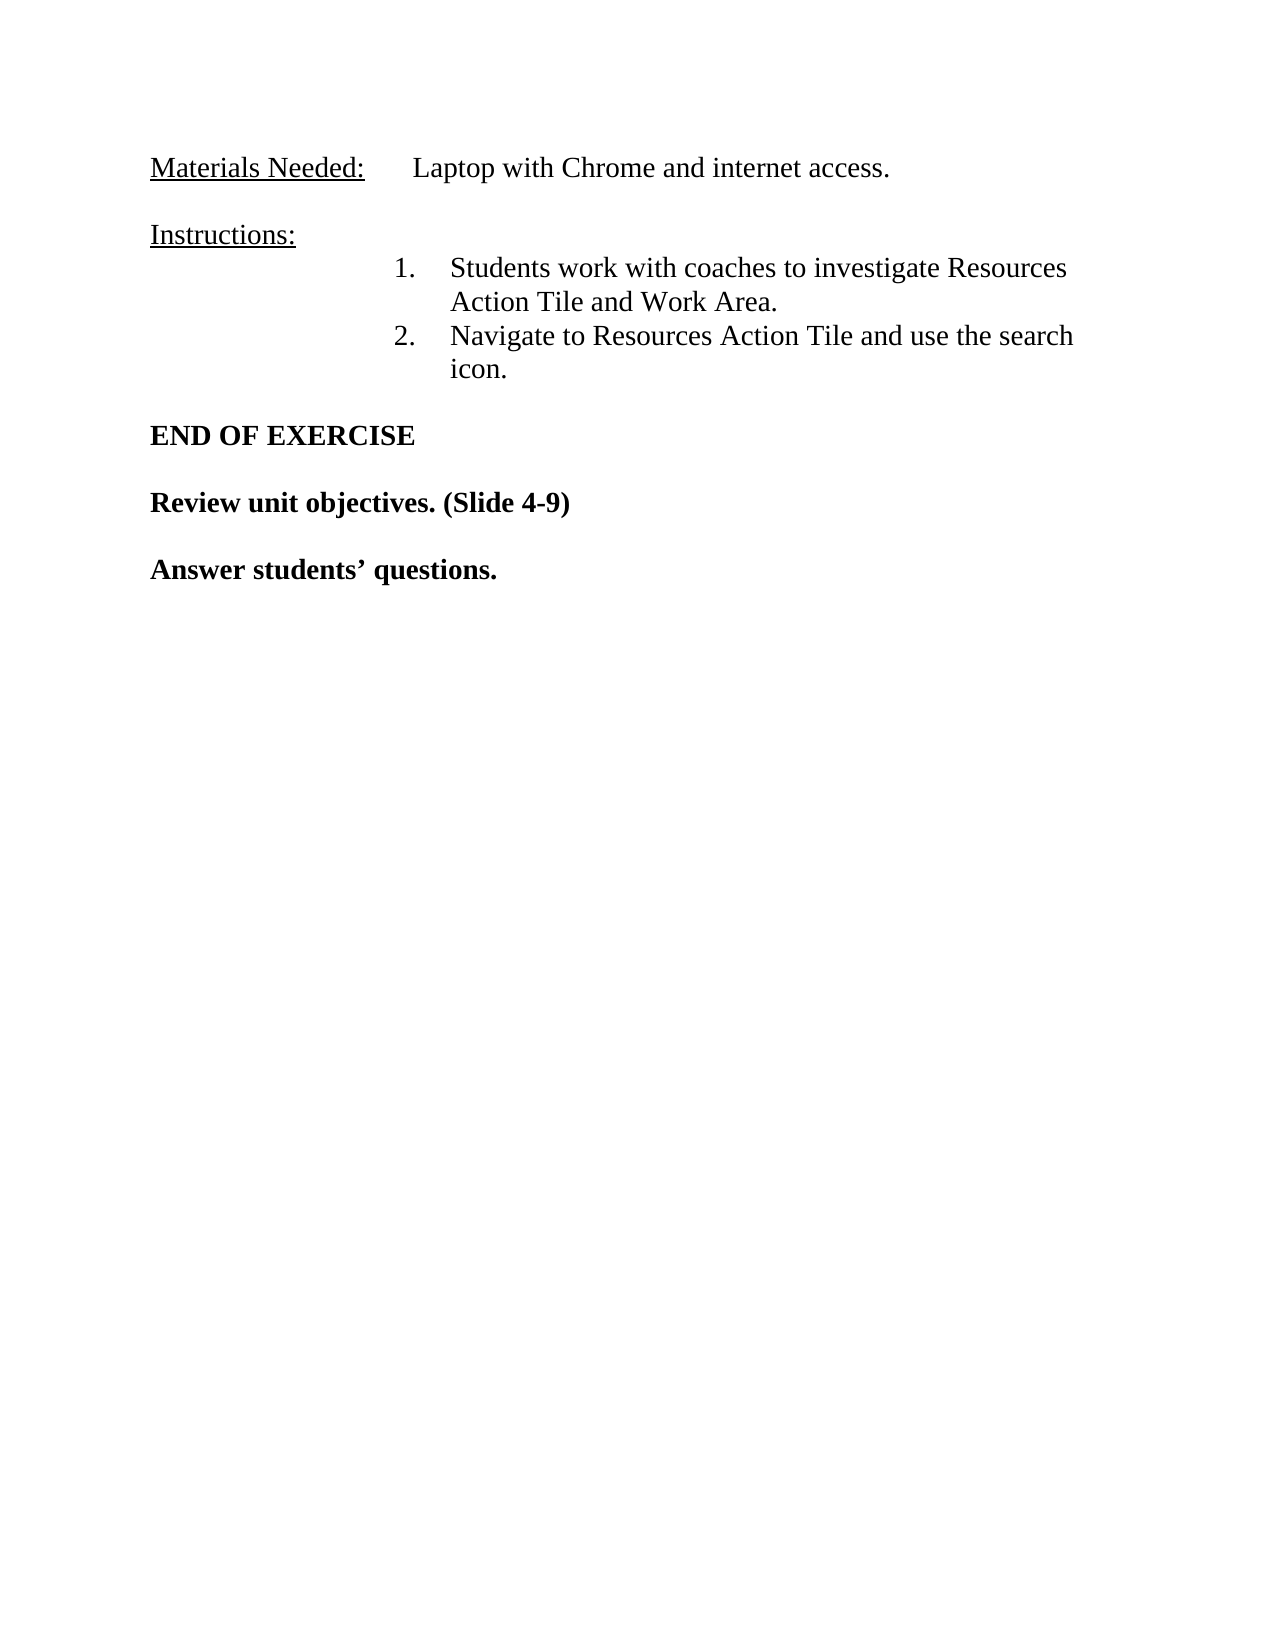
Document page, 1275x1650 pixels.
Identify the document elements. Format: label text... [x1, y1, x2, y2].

text Answer students’ questions. [150, 552, 1125, 586]
text 2. Navigate to Resources Action Tile and use the search icon. [394, 318, 1125, 385]
text Review unit objectives. (Slide 4-9) [150, 485, 1125, 519]
text 1. Students work with coaches to investigate Resources Action Tile and Work Area. [394, 251, 1125, 318]
text Instructions: [150, 217, 1125, 251]
text END OF EXERCISE [150, 418, 1125, 452]
text Materials Needed: Laptop with Chrome and internet access. [150, 150, 1125, 183]
